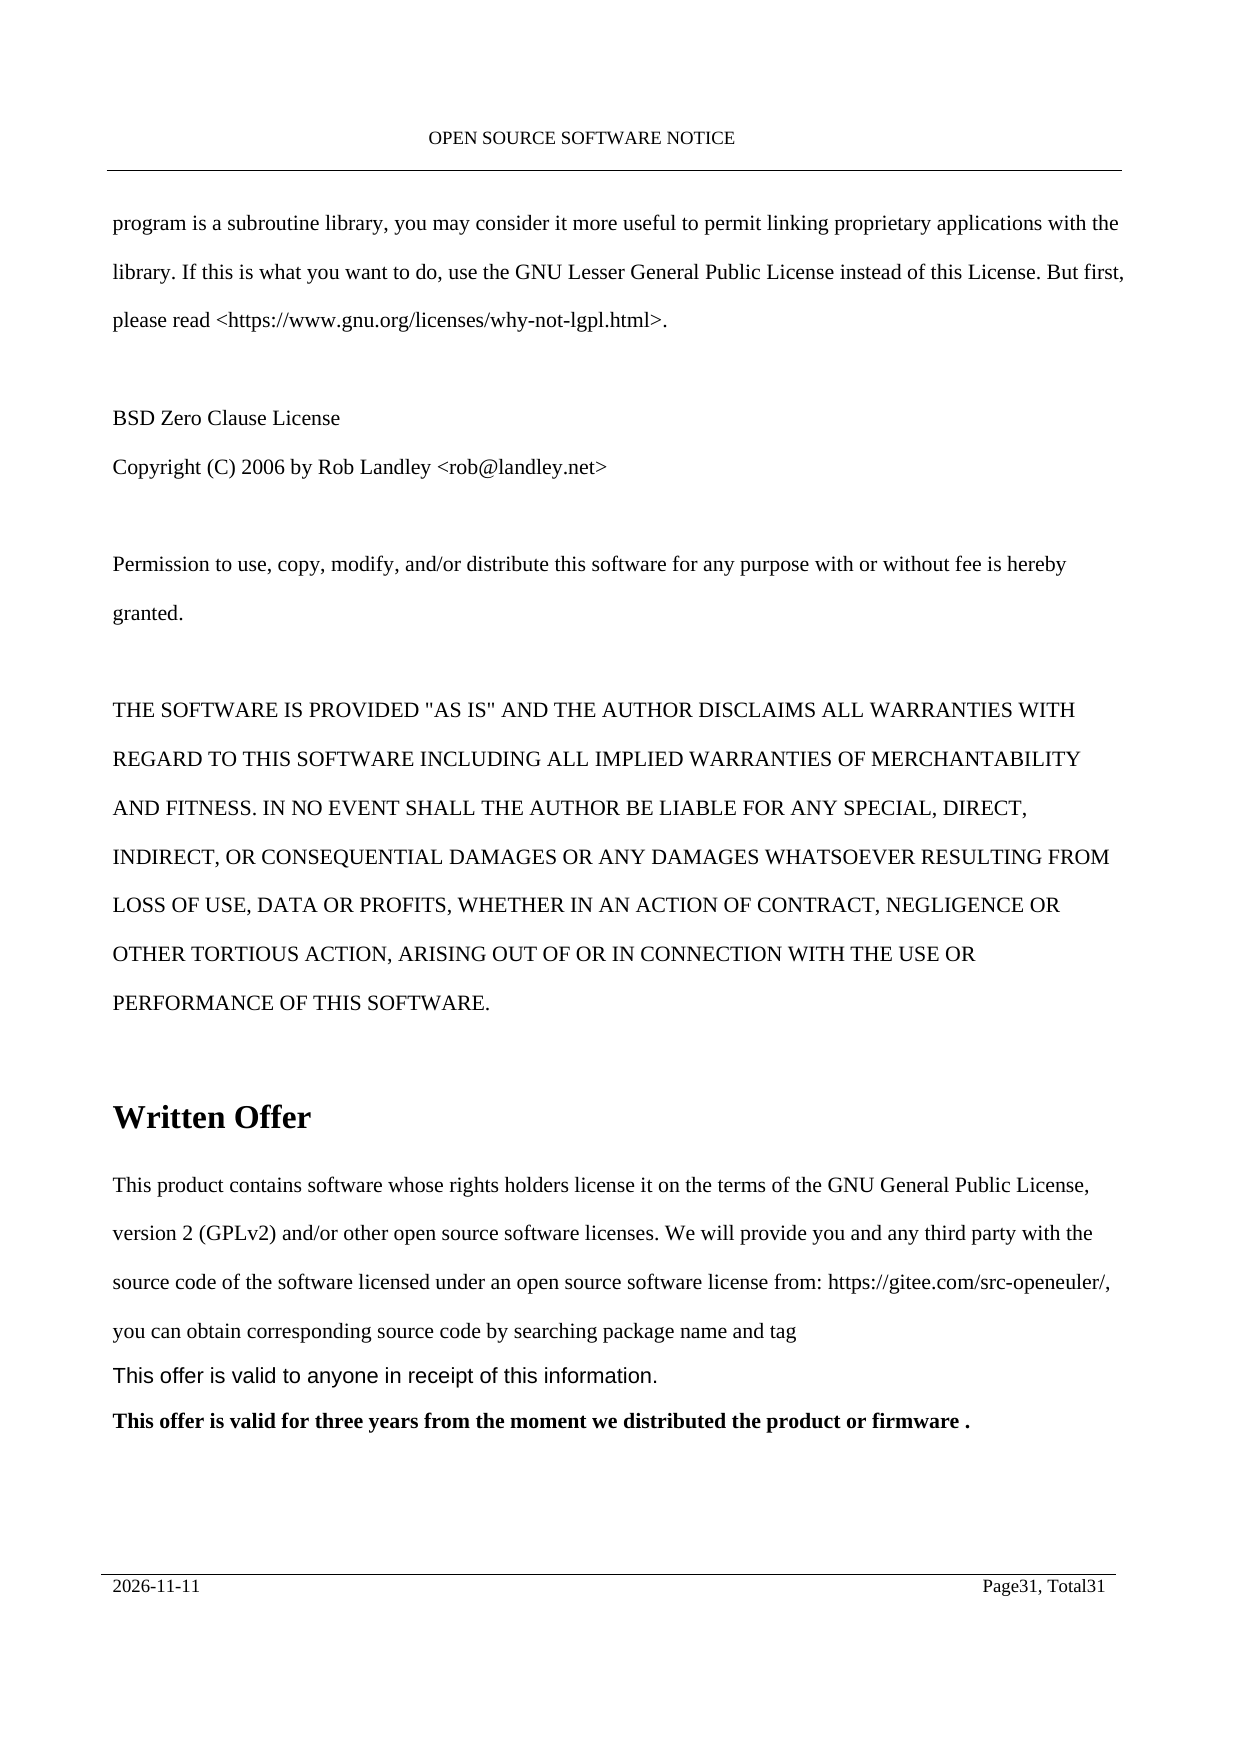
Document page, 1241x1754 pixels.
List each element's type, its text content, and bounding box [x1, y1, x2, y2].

text This product contains software whose rights holders license it on the terms of the GNU General Public License, version 2 (GPLv2) and/or other open source software licenses. We will provide you and any third party with the source code of the software licensed under an open source software license from: https://gitee.com/src-openeuler/, you can obtain corresponding source code by searching package name and tag [112, 1168, 1128, 1347]
text This offer is valid for three years from the moment we distributed the product or firmware . [112, 1404, 1128, 1437]
text This offer is valid to anyone in receipt of this information. [112, 1359, 1128, 1392]
text Written Offer [112, 1084, 1128, 1149]
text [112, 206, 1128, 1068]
